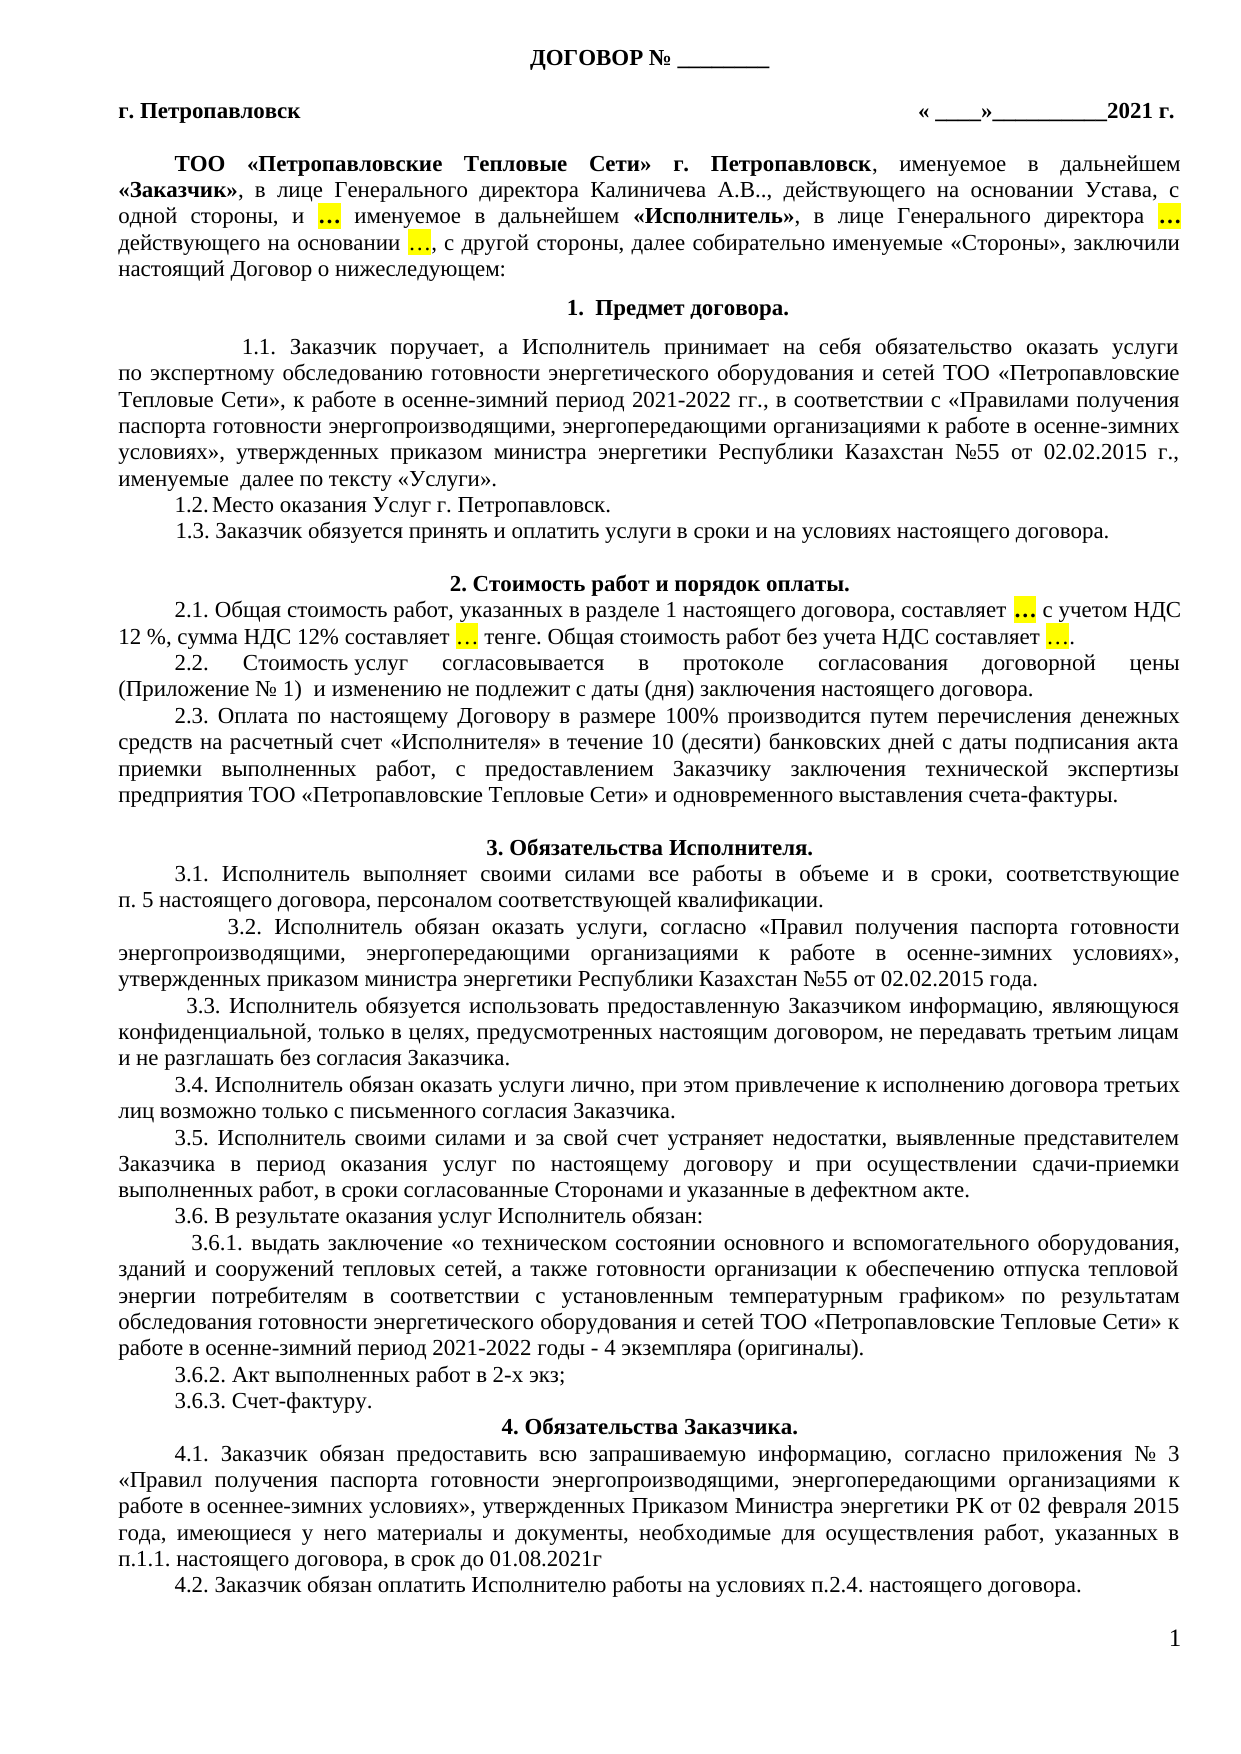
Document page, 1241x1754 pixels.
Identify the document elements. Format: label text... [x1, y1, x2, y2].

text г. Петропавловск « ____»__________2021 г. [118, 97, 1181, 123]
text 4.2. Заказчик обязан оплатить Исполнителю работы на условиях п.2.4. настоящего договора. [118, 1572, 1181, 1598]
text 3.6.3. Счет-фактуру. [118, 1387, 1181, 1413]
text 3.5. Исполнитель своими силами и за свой счет устраняет недостатки, выявленные представителем Заказчика в период оказания услуг по настоящему договору и при осуществлении сдачи-приемки выполненных работ, в сроки согласованные Сторонами и указанные в дефектном акте. [118, 1123, 1181, 1203]
text 1. Предмет договора. [118, 294, 1181, 320]
text 2.3. Оплата по настоящему Договору в размере 100% производится путем перечисления денежных средств на расчетный счет «Исполнителя» в течение 10 (десяти) банковских дней с даты подписания акта приемки выполненных работ, с предоставлением Заказчику заключения технической экспертизы предприятия ТОО «Петропавловские Тепловые Сети» и одновременного выставления счета-фактуры. [118, 702, 1181, 807]
text 3.6. В результате оказания услуг Исполнитель обязан: [118, 1203, 1181, 1229]
text ТОО «Петропавловские Тепловые Сети» г. Петропавловск, именуемое в дальнейшем «Заказчик», в лице Генерального директора Калиничева А.В.., действующего на основании Устава, с одной стороны, и … именуемое в дальнейшем «Исполнитель», в лице Генерального директора … действующего на основании …, с другой стороны, далее собирательно именуемые «Стороны», заключили настоящий Договор о нижеследующем: [118, 150, 1181, 282]
text 1.3. Заказчик обязуется принять и оплатить услуги в сроки и на условиях настоящего договора. [118, 517, 1181, 544]
text 2.1. Общая стоимость работ, указанных в разделе 1 настоящего договора, составляет … с учетом НДС 12 %, сумма НДС 12% составляет … тенге. Общая стоимость работ без учета НДС составляет …. [118, 596, 1181, 649]
text 3.1. Исполнитель выполняет своими силами все работы в объеме и в сроки, соответствующие п. 5 настоящего договора, персоналом соответствующей квалификации. [118, 860, 1181, 913]
text 3.2. Исполнитель обязан оказать услуги, согласно «Правил получения паспорта готовности энергопроизводящими, энергопередающими организациями к работе в осенне-зимних условиях», утвержденных приказом министра энергетики Республики Казахстан №55 от 02.02.2015 года. [118, 913, 1181, 992]
text 3.3. Исполнитель обязуется использовать предоставленную Заказчиком информацию, являющуюся конфиденциальной, только в целях, предусмотренных настоящим договором, не передавать третьим лицам и не разглашать без согласия Заказчика. [118, 992, 1181, 1071]
text 3.6.1. выдать заключение «о техническом состоянии основного и вспомогательного оборудования, зданий и сооружений тепловых сетей, а также готовности организации к обеспечению отпуска тепловой энергии потребителям в соответствии с установленным температурным графиком» по результатам обследования готовности энергетического оборудования и сетей ТОО «Петропавловские Тепловые Сети» к работе в осенне-зимний период 2021-2022 годы - 4 экземпляра (оригиналы). [118, 1229, 1181, 1361]
text ДОГОВОР № ________ [118, 44, 1181, 71]
text 3.4. Исполнитель обязан оказать услуги лично, при этом привлечение к исполнению договора третьих лиц возможно только с письменного согласия Заказчика. [118, 1071, 1181, 1123]
text 3.6.2. Акт выполненных работ в 2-х экз; [118, 1361, 1181, 1387]
list Место оказания Услуг г. Петропавловск. [174, 491, 1181, 517]
text 3. Обязательства Исполнителя. [118, 834, 1181, 860]
text 2.2. Стоимость услуг согласовывается в протоколе согласования договорной цены (Приложение № 1) и изменению не подлежит с даты (дня) заключения настоящего договора. [118, 649, 1181, 702]
text 4. Обязательства Заказчика. [118, 1413, 1181, 1440]
text 1.1. Заказчик поручает, а Исполнитель принимает на себя обязательство оказать услуги по экспертному обследованию готовности энергетического оборудования и сетей ТОО «Петропавловские Тепловые Сети», к работе в осенне-зимний период 2021-2022 гг., в соответствии с «Правилами получения паспорта готовности энергопроизводящими, энергопередающими организациями к работе в осенне-зимних условиях», утвержденных приказом министра энергетики Республики Казахстан №55 от 02.02.2015 г., именуемые далее по тексту «Услуги». [118, 333, 1181, 491]
text 2. Стоимость работ и порядок оплаты. [118, 570, 1181, 596]
text 4.1. Заказчик обязан предоставить всю запрашиваемую информацию, согласно приложения № 3 «Правил получения паспорта готовности энергопроизводящими, энергопередающими организациями к работе в осеннее-зимних условиях», утвержденных Приказом Министра энергетики РК от 02 февраля 2015 года, имеющиеся у него материалы и документы, необходимые для осуществления работ, указанных в п.1.1. настоящего договора, в срок до 01.08.2021г [118, 1440, 1181, 1572]
